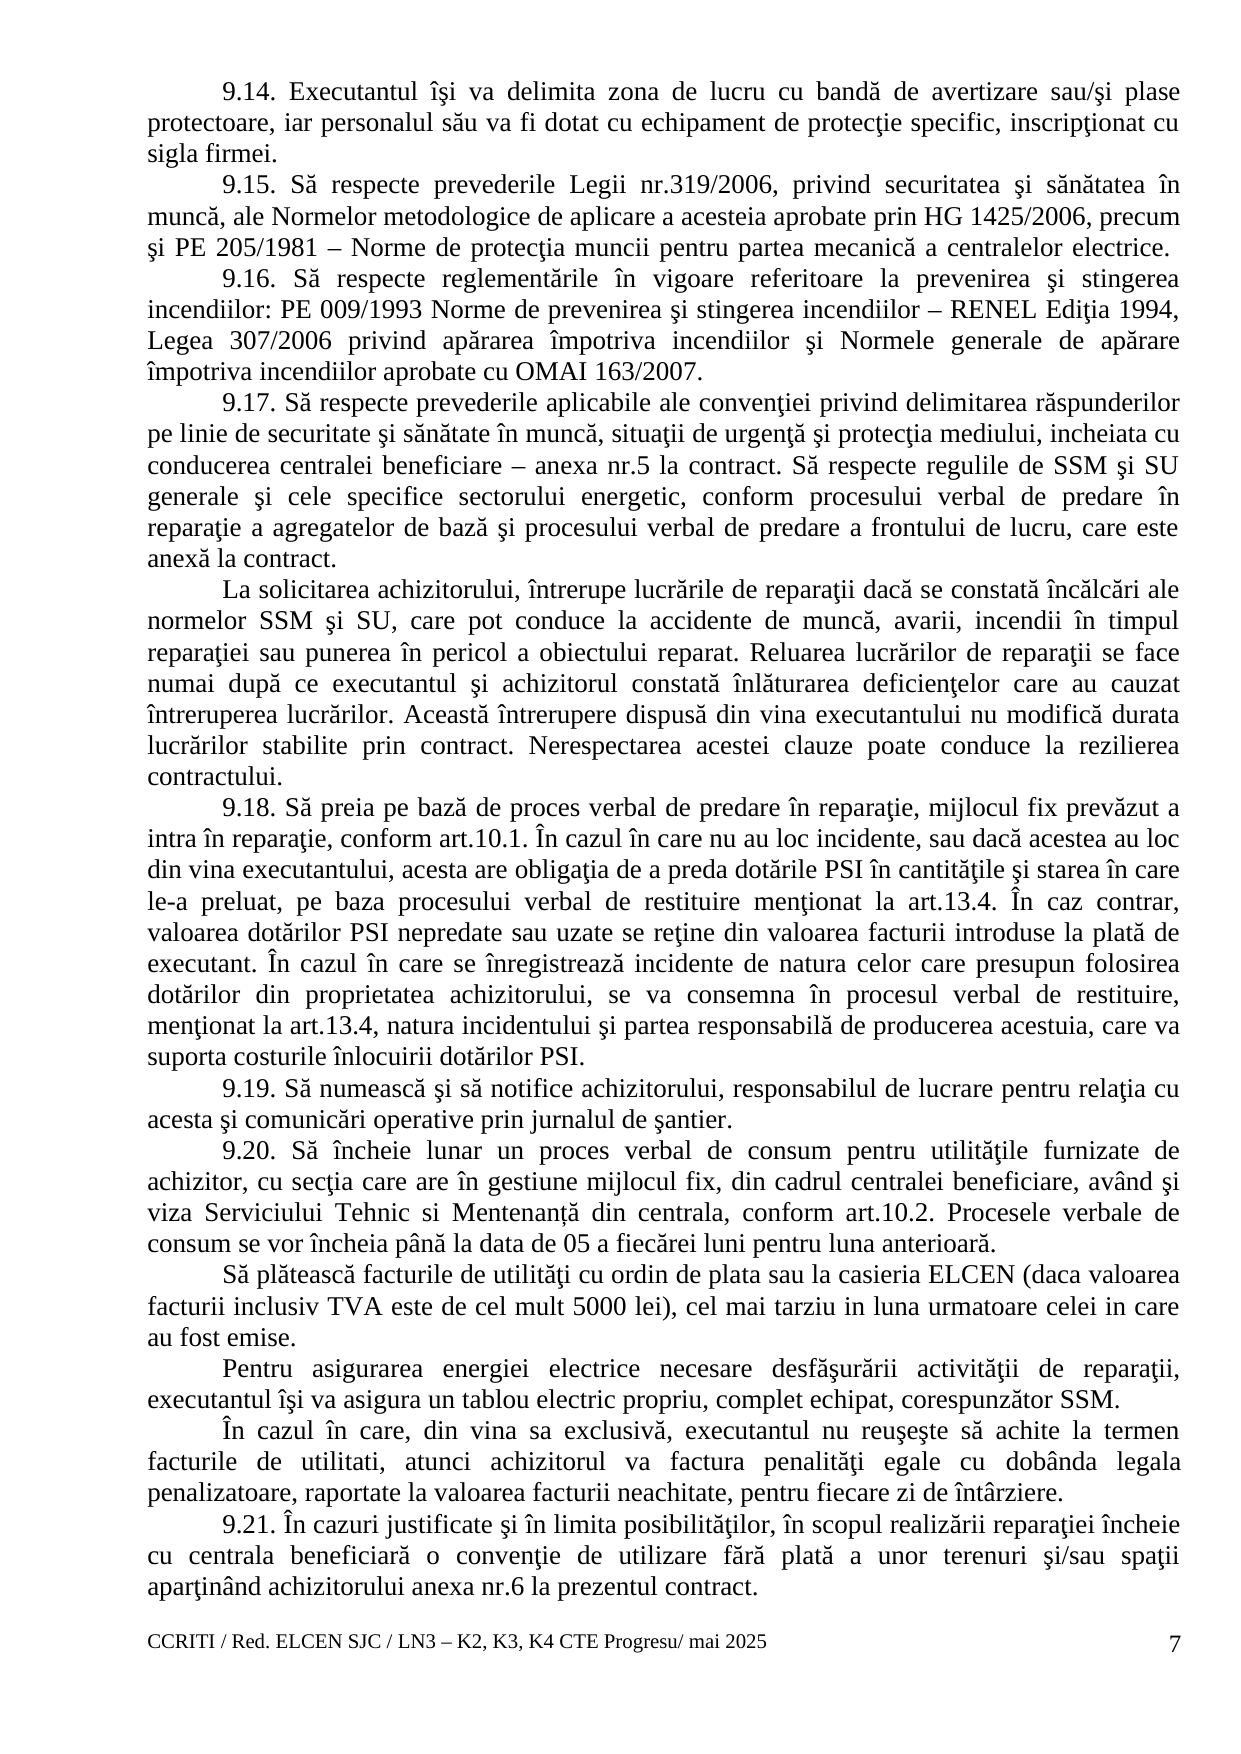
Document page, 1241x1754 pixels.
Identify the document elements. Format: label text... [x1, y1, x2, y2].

text Să plătească facturile de utilităţi cu ordin de plata sau la casieria ELCEN (daca valoarea facturii inclusiv TVA este de cel mult 5000 lei), cel mai tarziu in luna urmatoare celei in care au fost emise. [147, 1258, 1181, 1352]
text 9.14. Executantul îşi va delimita zona de lucru cu bandă de avertizare sau/şi plase protectoare, iar personalul său va fi dotat cu echipament de protecţie specific, inscripţionat cu sigla firmei. [147, 75, 1181, 168]
text Pentru asigurarea energiei electrice necesare desfăşurării activităţii de reparaţii, executantul îşi va asigura un tablou electric propriu, complet echipat, corespunzător SSM. [147, 1352, 1181, 1414]
text 9.17. Să respecte prevederile aplicabile ale convenţiei privind delimitarea răspunderilor pe linie de securitate şi sănătate în muncă, situaţii de urgenţă şi protecţia mediului, incheiata cu conducerea centralei beneficiare – anexa nr.5 la contract. Să respecte regulile de SSM şi SU generale şi cele specifice sectorului energetic, conform procesului verbal de predare în reparaţie a agregatelor de bază şi procesului verbal de predare a frontului de lucru, care este anexă la contract. [147, 386, 1181, 573]
text 9.20. Să încheie lunar un proces verbal de consum pentru utilităţile furnizate de achizitor, cu secţia care are în gestiune mijlocul fix, din cadrul centralei beneficiare, având şi viza Serviciului Tehnic si Mentenanță din centrala, conform art.10.2. Procesele verbale de consum se vor încheia până la data de 05 a fiecărei luni pentru luna anterioară. [147, 1134, 1181, 1258]
text În cazul în care, din vina sa exclusivă, executantul nu reuşeşte să achite la termen facturile de utilitati, atunci achizitorul va factura penalităţi egale cu dobânda legala penalizatoare, raportate la valoarea facturii neachitate, pentru fiecare zi de întârziere. [147, 1414, 1181, 1508]
text 9.19. Să numească şi să notifice achizitorului, responsabilul de lucrare pentru relaţia cu acesta şi comunicări operative prin jurnalul de şantier. [147, 1072, 1181, 1134]
text La solicitarea achizitorului, întrerupe lucrările de reparaţii dacă se constată încălcări ale normelor SSM şi SU, care pot conduce la accidente de muncă, avarii, incendii în timpul reparaţiei sau punerea în pericol a obiectului reparat. Reluarea lucrărilor de reparaţii se face numai după ce executantul şi achizitorul constată înlăturarea deficienţelor care au cauzat întreruperea lucrărilor. Această întrerupere dispusă din vina executantului nu modifică durata lucrărilor stabilite prin contract. Nerespectarea acestei clauze poate conduce la rezilierea contractului. [147, 573, 1181, 791]
text 9.15. Să respecte prevederile Legii nr.319/2006, privind securitatea şi sănătatea în muncă, ale Normelor metodologice de aplicare a acesteia aprobate prin HG 1425/2006, precum şi PE 205/1981 – Norme de protecţia muncii pentru partea mecanică a centralelor electrice. 9.16. Să respecte reglementările în vigoare referitoare la prevenirea şi stingerea incendiilor: PE 009/1993 Norme de prevenirea şi stingerea incendiilor – RENEL Ediţia 1994, Legea 307/2006 privind apărarea împotriva incendiilor şi Normele generale de apărare împotriva incendiilor aprobate cu OMAI 163/2007. [147, 168, 1181, 386]
text 9.21. În cazuri justificate şi în limita posibilităţilor, în scopul realizării reparaţiei încheie cu centrala beneficiară o convenţie de utilizare fără plată a unor terenuri şi/sau spaţii aparţinând achizitorului anexa nr.6 la prezentul contract. [147, 1508, 1181, 1601]
text 9.18. Să preia pe bază de proces verbal de predare în reparaţie, mijlocul fix prevăzut a intra în reparaţie, conform art.10.1. În cazul în care nu au loc incidente, sau dacă acestea au loc din vina executantului, acesta are obligaţia de a preda dotările PSI în cantităţile şi starea în care le-a preluat, pe baza procesului verbal de restituire menţionat la art.13.4. În caz contrar, valoarea dotărilor PSI nepredate sau uzate se reţine din valoarea facturii introduse la plată de executant. În cazul în care se înregistrează incidente de natura celor care presupun folosirea dotărilor din proprietatea achizitorului, se va consemna în procesul verbal de restituire, menţionat la art.13.4, natura incidentului şi partea responsabilă de producerea acestuia, care va suporta costurile înlocuirii dotărilor PSI. [147, 791, 1181, 1072]
